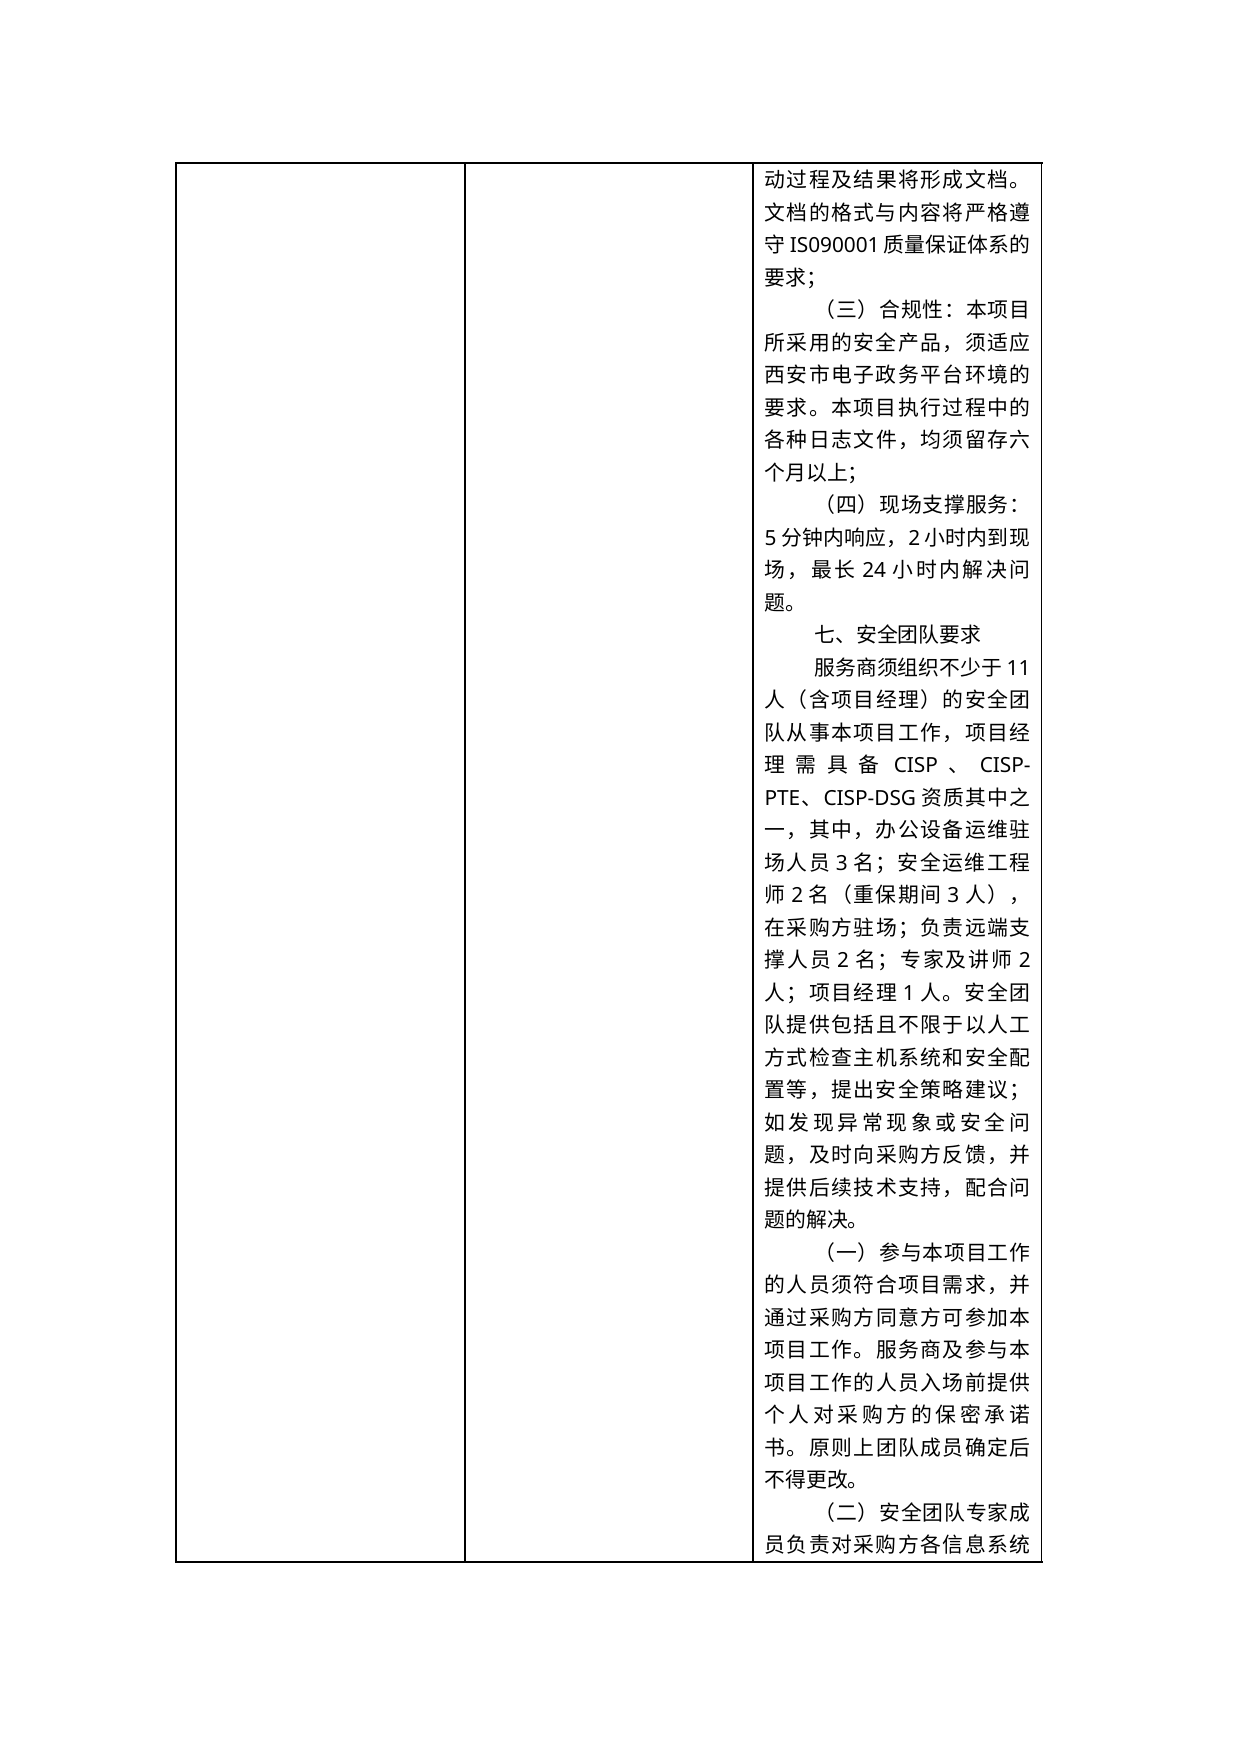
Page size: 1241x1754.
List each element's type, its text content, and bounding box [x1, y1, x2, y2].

table_cell 1 [466, 164, 752, 1561]
table_cell [177, 164, 464, 1561]
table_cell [754, 164, 1041, 1561]
